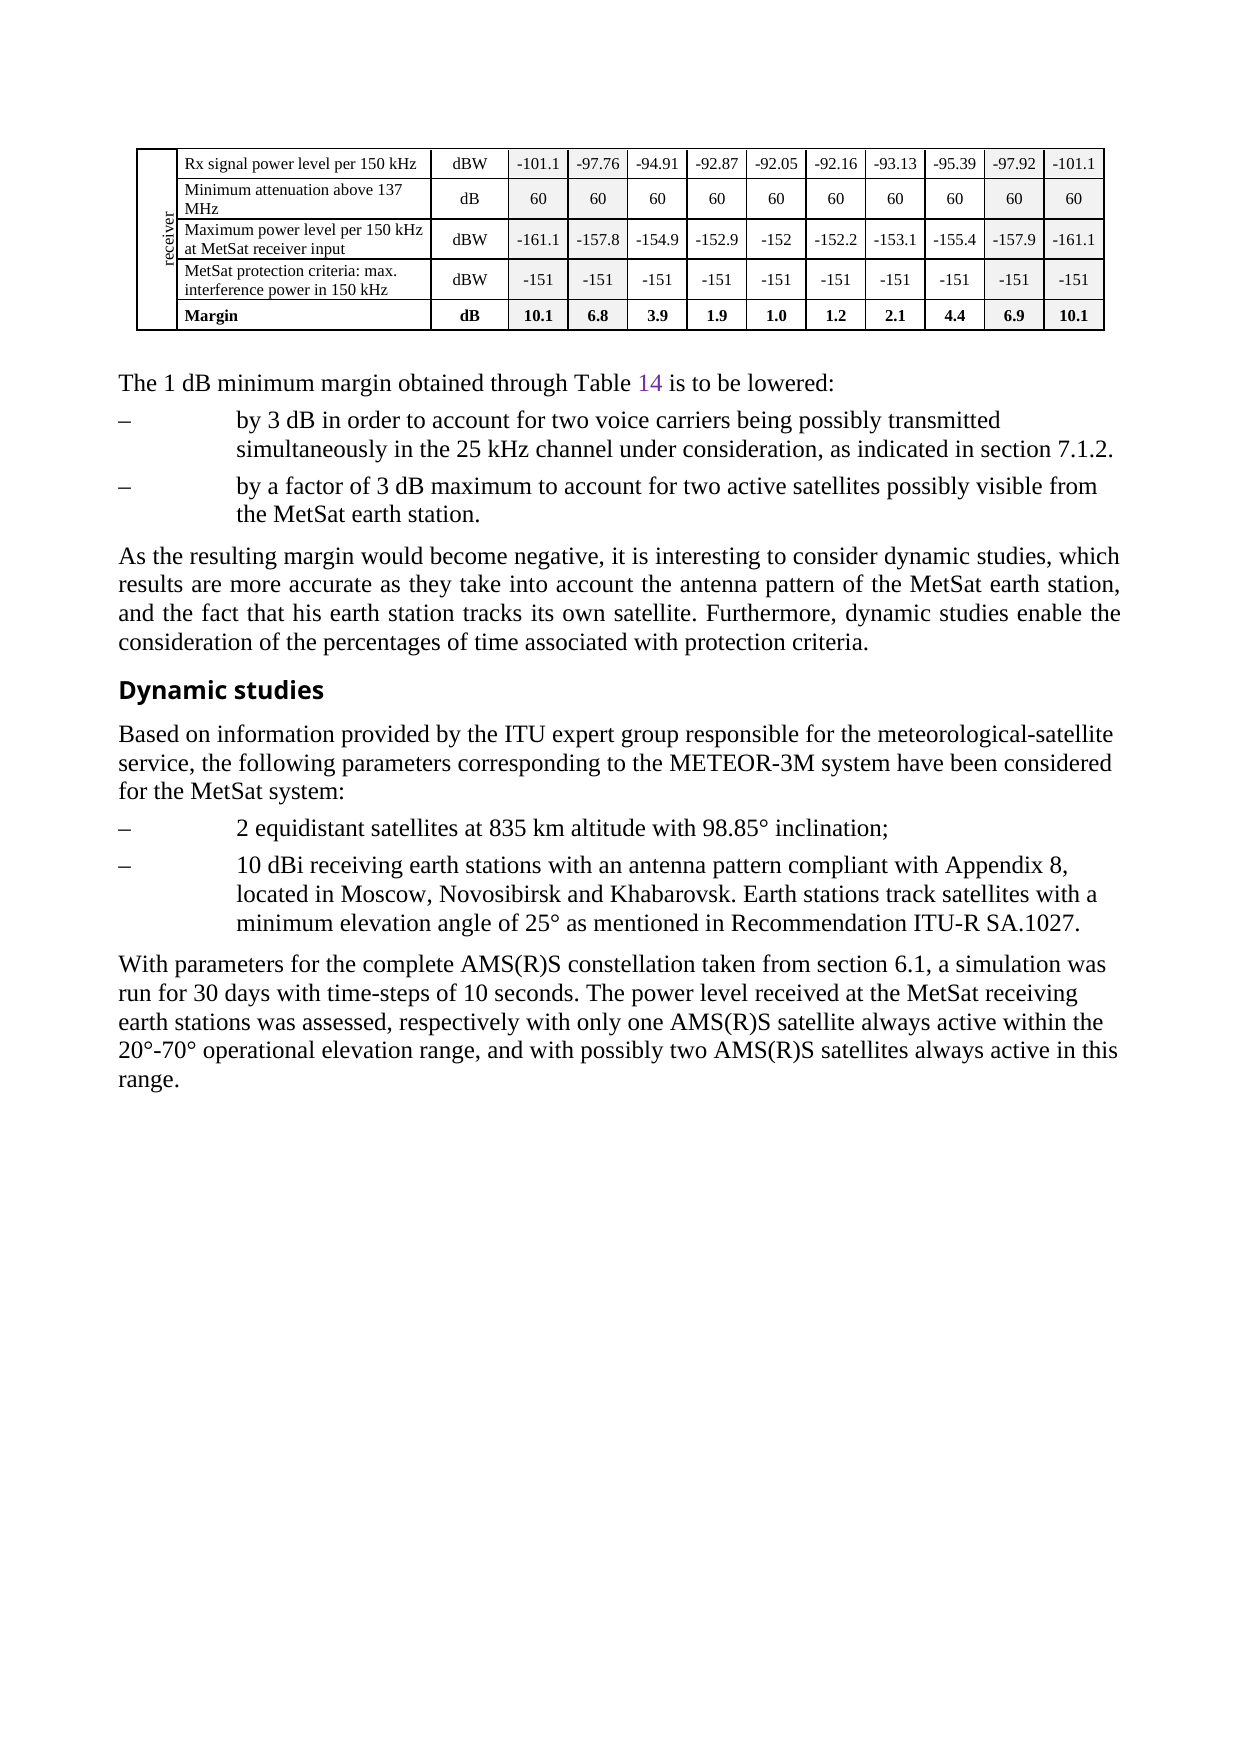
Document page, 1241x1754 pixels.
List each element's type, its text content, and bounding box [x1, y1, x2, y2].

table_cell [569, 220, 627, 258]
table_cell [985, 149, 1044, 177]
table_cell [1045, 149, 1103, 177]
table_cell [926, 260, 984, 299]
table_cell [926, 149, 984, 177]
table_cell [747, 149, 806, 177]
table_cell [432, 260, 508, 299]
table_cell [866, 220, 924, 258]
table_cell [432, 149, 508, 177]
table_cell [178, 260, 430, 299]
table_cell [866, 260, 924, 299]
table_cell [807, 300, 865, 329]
text – by a factor of 3 dB maximum to account for two active satellites possibly visible from the MetSat earth station. [118, 471, 1122, 528]
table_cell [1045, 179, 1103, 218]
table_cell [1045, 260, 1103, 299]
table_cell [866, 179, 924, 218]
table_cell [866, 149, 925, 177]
text – 10 dBi receiving earth stations with an antenna pattern compliant with Appendix 8, located in Moscow, Novosibirsk and Khabarovsk. Earth stations track satellites with a minimum elevation angle of 25° as mentioned in Recommendation ITU-R SA.1027. [118, 851, 1122, 937]
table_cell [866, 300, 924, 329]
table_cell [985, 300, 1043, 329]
text With parameters for the complete AMS(R)S constellation taken from section 6.1, a simulation was run for 30 days with time-steps of 10 seconds. The power level received at the MetSat receiving earth stations was assessed, respectively with only one AMS(R)S satellite always active within the 20°-70° operational elevation range, and with possibly two AMS(R)S satellites always active in this range. [118, 949, 1122, 1093]
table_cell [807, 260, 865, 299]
text – 2 equidistant satellites at 835 km altitude with 98.85° inclination; [118, 813, 1122, 842]
text The 1 dB minimum margin obtained through Table 14 is to be lowered: [118, 368, 1122, 397]
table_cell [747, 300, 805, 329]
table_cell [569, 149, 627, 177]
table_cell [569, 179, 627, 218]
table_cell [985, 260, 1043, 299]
subtitle Dynamic studies [118, 672, 1122, 706]
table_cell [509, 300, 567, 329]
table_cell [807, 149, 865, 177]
text As the resulting margin would become negative, it is interesting to consider dynamic studies, which results are more accurate as they take into account the antenna pattern of the MetSat earth station, and the fact that his earth station tracks its own satellite. Furthermore, dynamic studies enable the consideration of the percentages of time associated with protection criteria. [118, 541, 1122, 656]
text Based on information provided by the ITU expert group responsible for the meteorological-satellite service, the following parameters corresponding to the METEOR-3M system have been considered for the MetSat system: [118, 719, 1122, 805]
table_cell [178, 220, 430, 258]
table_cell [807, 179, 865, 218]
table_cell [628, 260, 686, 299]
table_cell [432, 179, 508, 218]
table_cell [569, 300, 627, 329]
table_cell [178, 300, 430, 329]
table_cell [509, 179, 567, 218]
text – by 3 dB in order to account for two voice carriers being possibly transmitted simultaneously in the 25 kHz channel under consideration, as indicated in section 7.1.2. [118, 405, 1122, 462]
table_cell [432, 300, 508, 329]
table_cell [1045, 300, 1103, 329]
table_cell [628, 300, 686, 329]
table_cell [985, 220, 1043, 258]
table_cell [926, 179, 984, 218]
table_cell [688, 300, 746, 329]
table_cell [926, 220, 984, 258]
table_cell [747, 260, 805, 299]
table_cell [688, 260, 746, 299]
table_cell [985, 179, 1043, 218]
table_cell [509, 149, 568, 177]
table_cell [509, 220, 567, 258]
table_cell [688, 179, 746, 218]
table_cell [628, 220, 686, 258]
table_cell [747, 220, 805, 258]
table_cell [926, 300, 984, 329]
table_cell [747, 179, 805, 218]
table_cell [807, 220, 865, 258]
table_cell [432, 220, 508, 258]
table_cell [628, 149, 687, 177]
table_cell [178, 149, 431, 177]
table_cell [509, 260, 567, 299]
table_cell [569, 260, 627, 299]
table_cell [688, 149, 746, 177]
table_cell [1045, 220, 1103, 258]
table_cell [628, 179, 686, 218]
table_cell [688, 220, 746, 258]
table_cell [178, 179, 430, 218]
